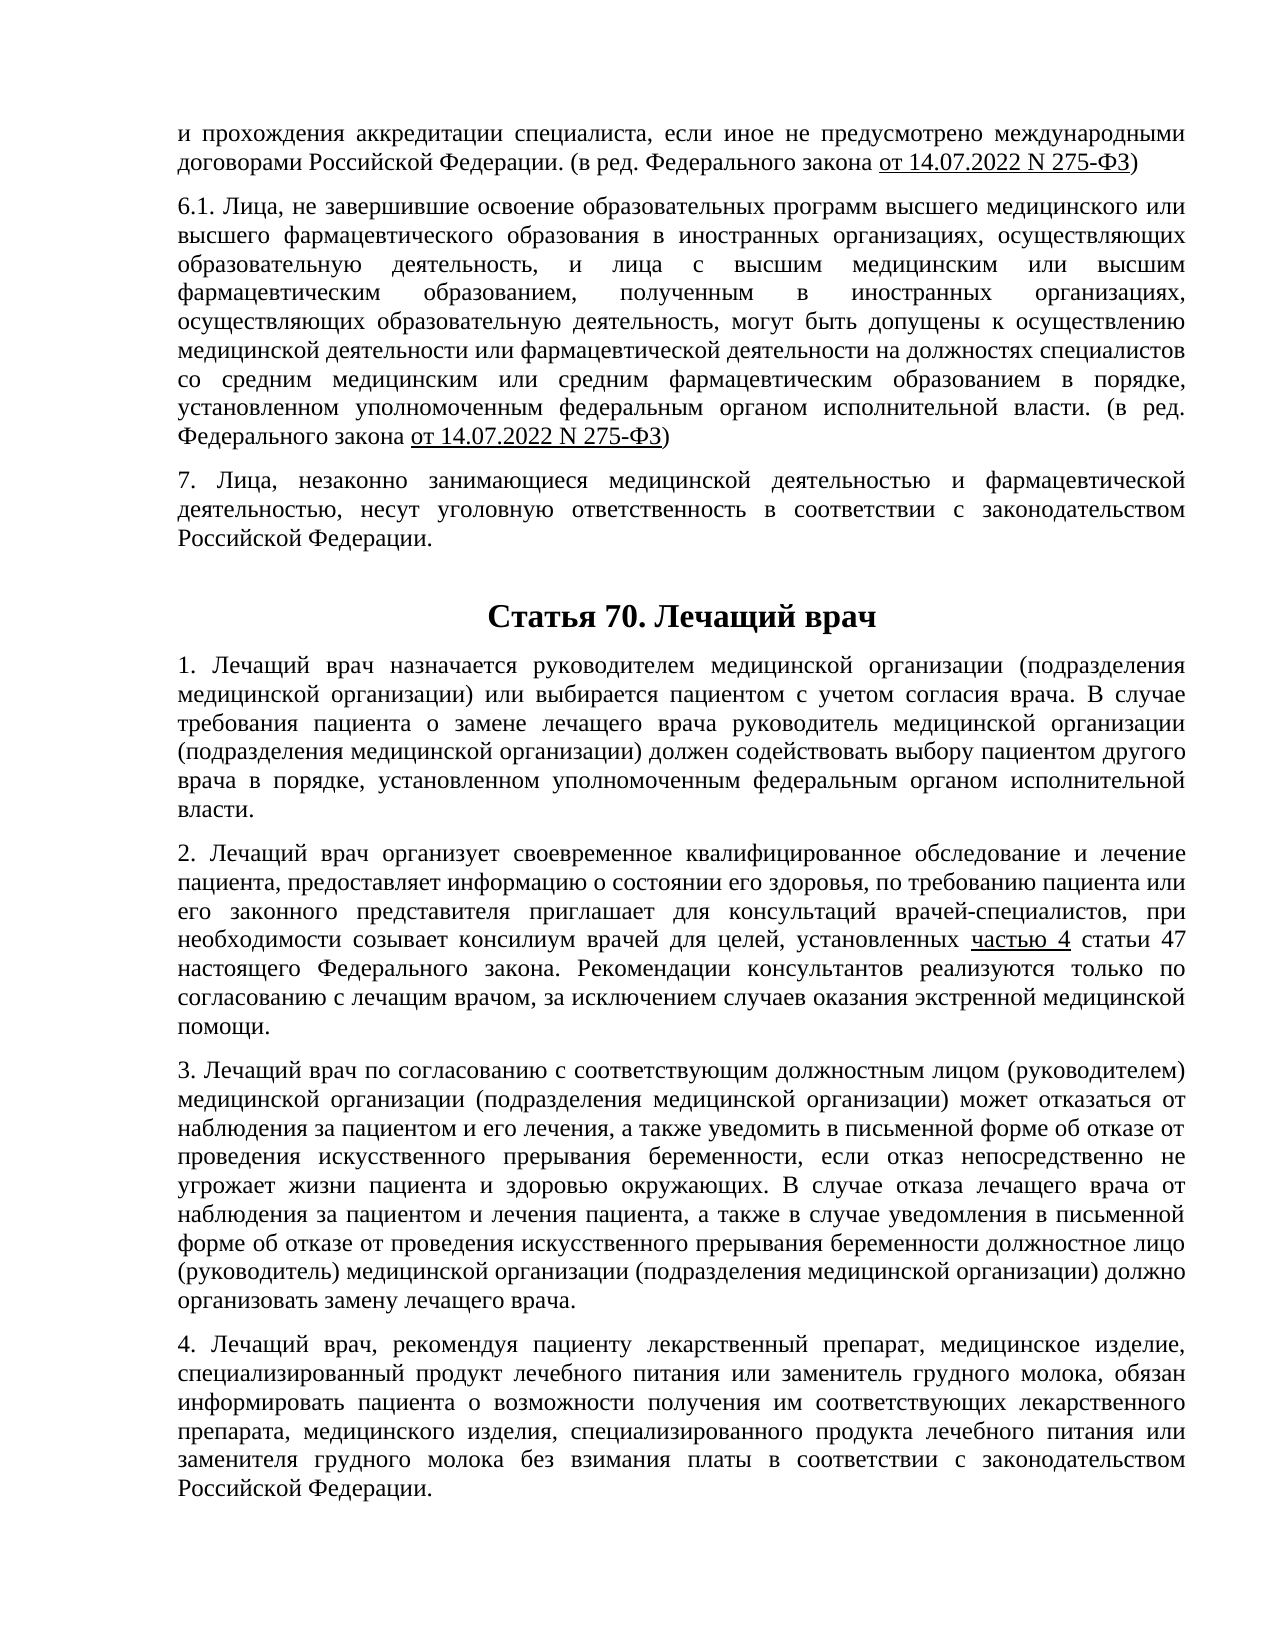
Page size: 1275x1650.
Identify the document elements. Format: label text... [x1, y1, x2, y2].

text 4. Лечащий врач, рекомендуя пациенту лекарственный препарат, медицинское изделие, специализированный продукт лечебного питания или заменитель грудного молока, обязан информировать пациента о возможности получения им соответствующих лекарственного препарата, медицинского изделия, специализированного продукта лечебного питания или заменителя грудного молока без взимания платы в соответствии с законодательством Российской Федерации. [177, 1329, 1186, 1502]
text Статья 70. Лечащий врач [177, 596, 1186, 634]
text 7. Лица, незаконно занимающиеся медицинской деятельностью и фармацевтической деятельностью, несут уголовную ответственность в соответствии с законодательством Российской Федерации. [177, 466, 1186, 552]
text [177, 118, 1186, 176]
text 1. Лечащий врач назначается руководителем медицинской организации (подразделения медицинской организации) или выбирается пациентом с учетом согласия врача. В случае требования пациента о замене лечащего врача руководитель медицинской организации (подразделения медицинской организации) должен содействовать выбору пациентом другого врача в порядке, установленном уполномоченным федеральным органом исполнительной власти. [177, 650, 1186, 823]
text 6.1. Лица, не завершившие освоение образовательных программ высшего медицинского или высшего фармацевтического образования в иностранных организациях, осуществляющих образовательную деятельность, и лица с высшим медицинским или высшим фармацевтическим образованием, полученным в иностранных организациях, осуществляющих образовательную деятельность, могут быть допущены к осуществлению медицинской деятельности или фармацевтической деятельности на должностях специалистов со средним медицинским или средним фармацевтическим образованием в порядке, установленном уполномоченным федеральным органом исполнительной власти. (в ред. Федерального закона от 14.07.2022 N 275-ФЗ) [177, 191, 1186, 450]
text 3. Лечащий врач по согласованию с соответствующим должностным лицом (руководителем) медицинской организации (подразделения медицинской организации) может отказаться от наблюдения за пациентом и его лечения, а также уведомить в письменной форме об отказе от проведения искусственного прерывания беременности, если отказ непосредственно не угрожает жизни пациента и здоровью окружающих. В случае отказа лечащего врача от наблюдения за пациентом и лечения пациента, а также в случае уведомления в письменной форме об отказе от проведения искусственного прерывания беременности должностное лицо (руководитель) медицинской организации (подразделения медицинской организации) должно организовать замену лечащего врача. [177, 1055, 1186, 1314]
text 2. Лечащий врач организует своевременное квалифицированное обследование и лечение пациента, предоставляет информацию о состоянии его здоровья, по требованию пациента или его законного представителя приглашает для консультаций врачей-специалистов, при необходимости созывает консилиум врачей для целей, установленных частью 4 статьи 47 настоящего Федерального закона. Рекомендации консультантов реализуются только по согласованию с лечащим врачом, за исключением случаев оказания экстренной медицинской помощи. [177, 838, 1186, 1039]
